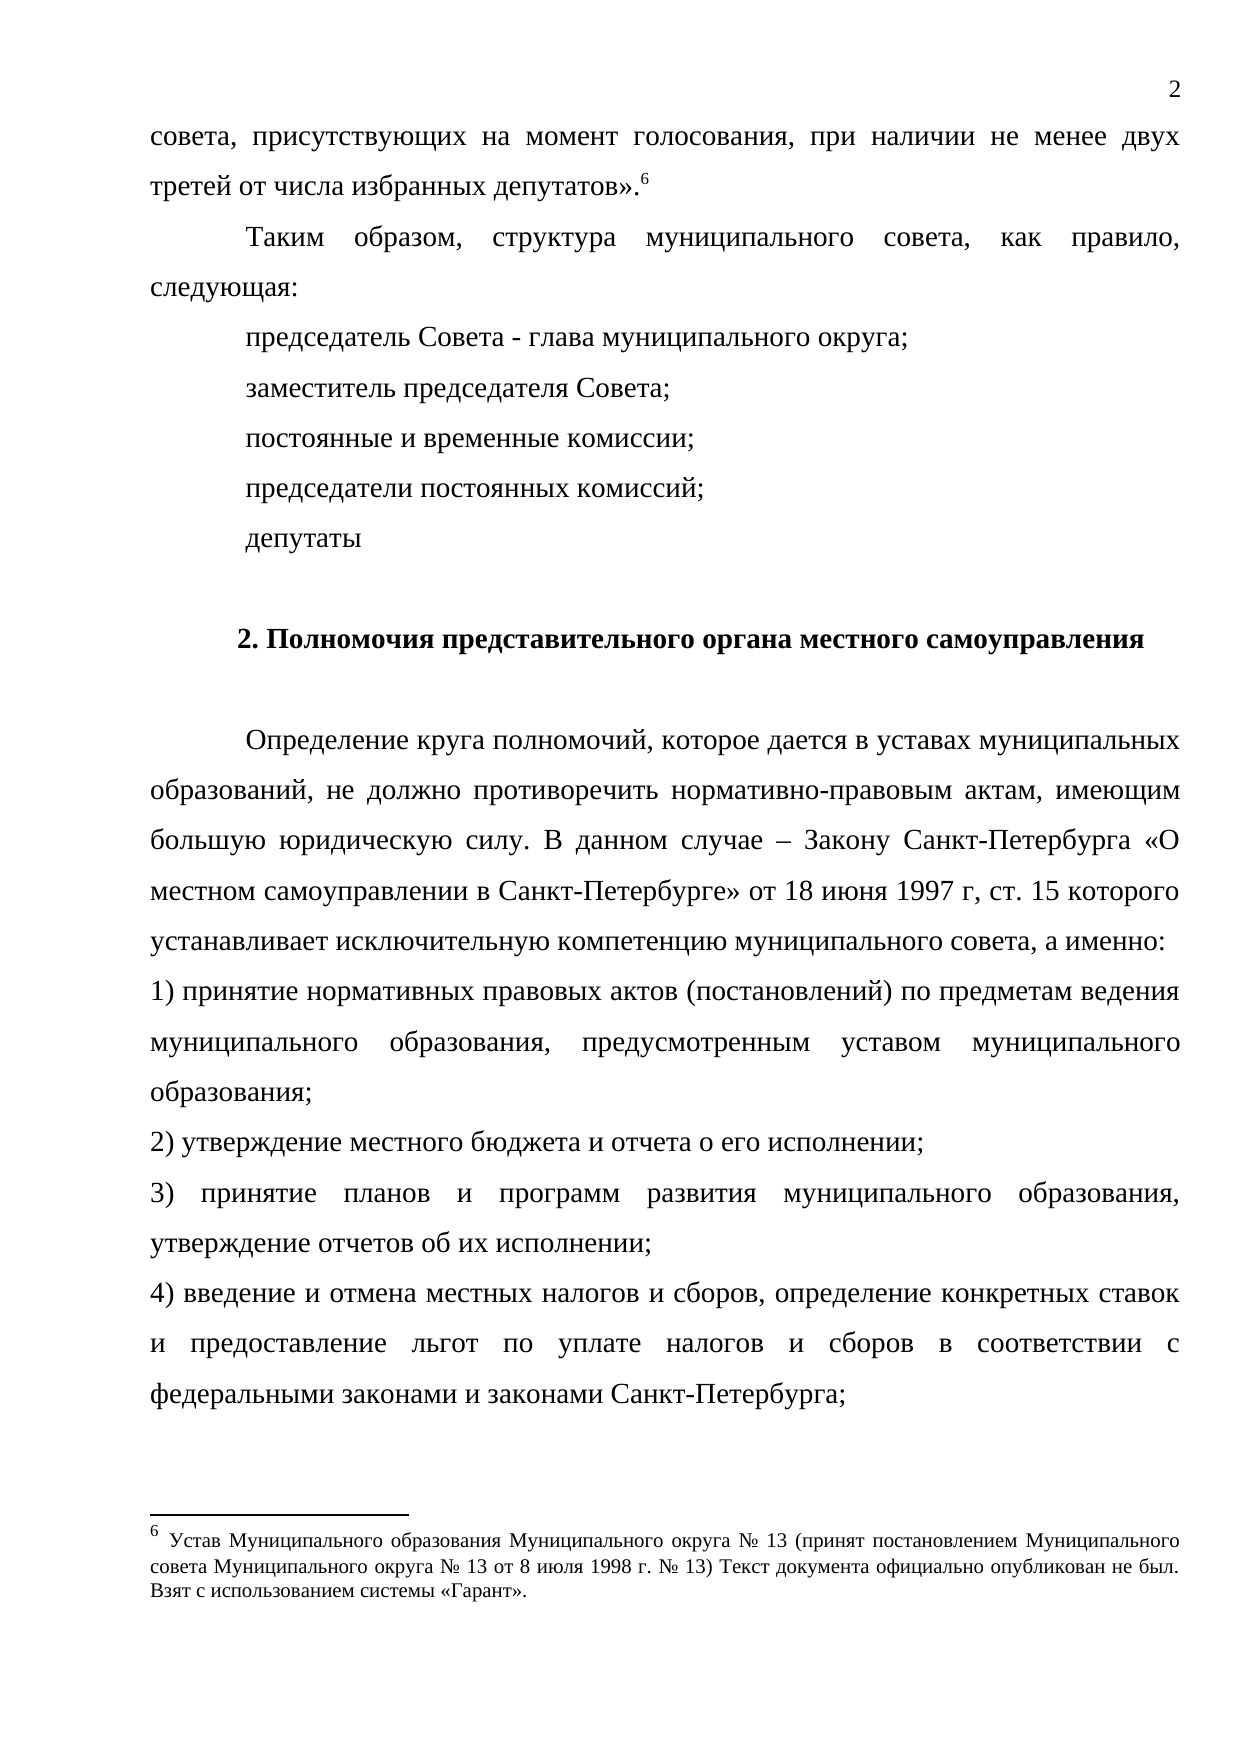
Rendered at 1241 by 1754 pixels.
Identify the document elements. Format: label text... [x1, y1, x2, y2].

text постоянные и временные комиссии; [150, 420, 1181, 453]
subtitle 2. Полномочия представительного органа местного самоуправления [150, 621, 1181, 655]
text Определение круга полномочий, которое дается в уставах муниципальных образований, не должно противоречить нормативно-правовым актам, имеющим большую юридическую силу. В данном случае – Закону Санкт-Петербурга «О местном самоуправлении в Санкт-Петербурге» от 18 июня 1997 г, ст. 15 которого устанавливает исключительную компетенцию муниципального совета, а именно: [150, 722, 1181, 957]
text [150, 118, 1181, 202]
text 2) утверждение местного бюджета и отчета о его исполнении; [150, 1124, 1181, 1158]
text 3) принятие планов и программ развития муниципального образования, утверждение отчетов об их исполнении; [150, 1175, 1181, 1258]
text депутаты [150, 521, 1181, 554]
text 4) введение и отмена местных налогов и сборов, определение конкретных ставок и предоставление льгот по уплате налогов и сборов в соответствии с федеральными законами и законами Санкт-Петербурга; [150, 1275, 1181, 1409]
text председатель Совета - глава муниципального округа; [150, 319, 1181, 353]
text председатели постоянных комиссий; [150, 470, 1181, 504]
text заместитель председателя Совета; [150, 370, 1181, 403]
text 1) принятие нормативных правовых актов (постановлений) по предметам ведения муниципального образования, предусмотренным уставом муниципального образования; [150, 973, 1181, 1108]
text Таким образом, структура муниципального совета, как правило, следующая: [150, 219, 1181, 303]
